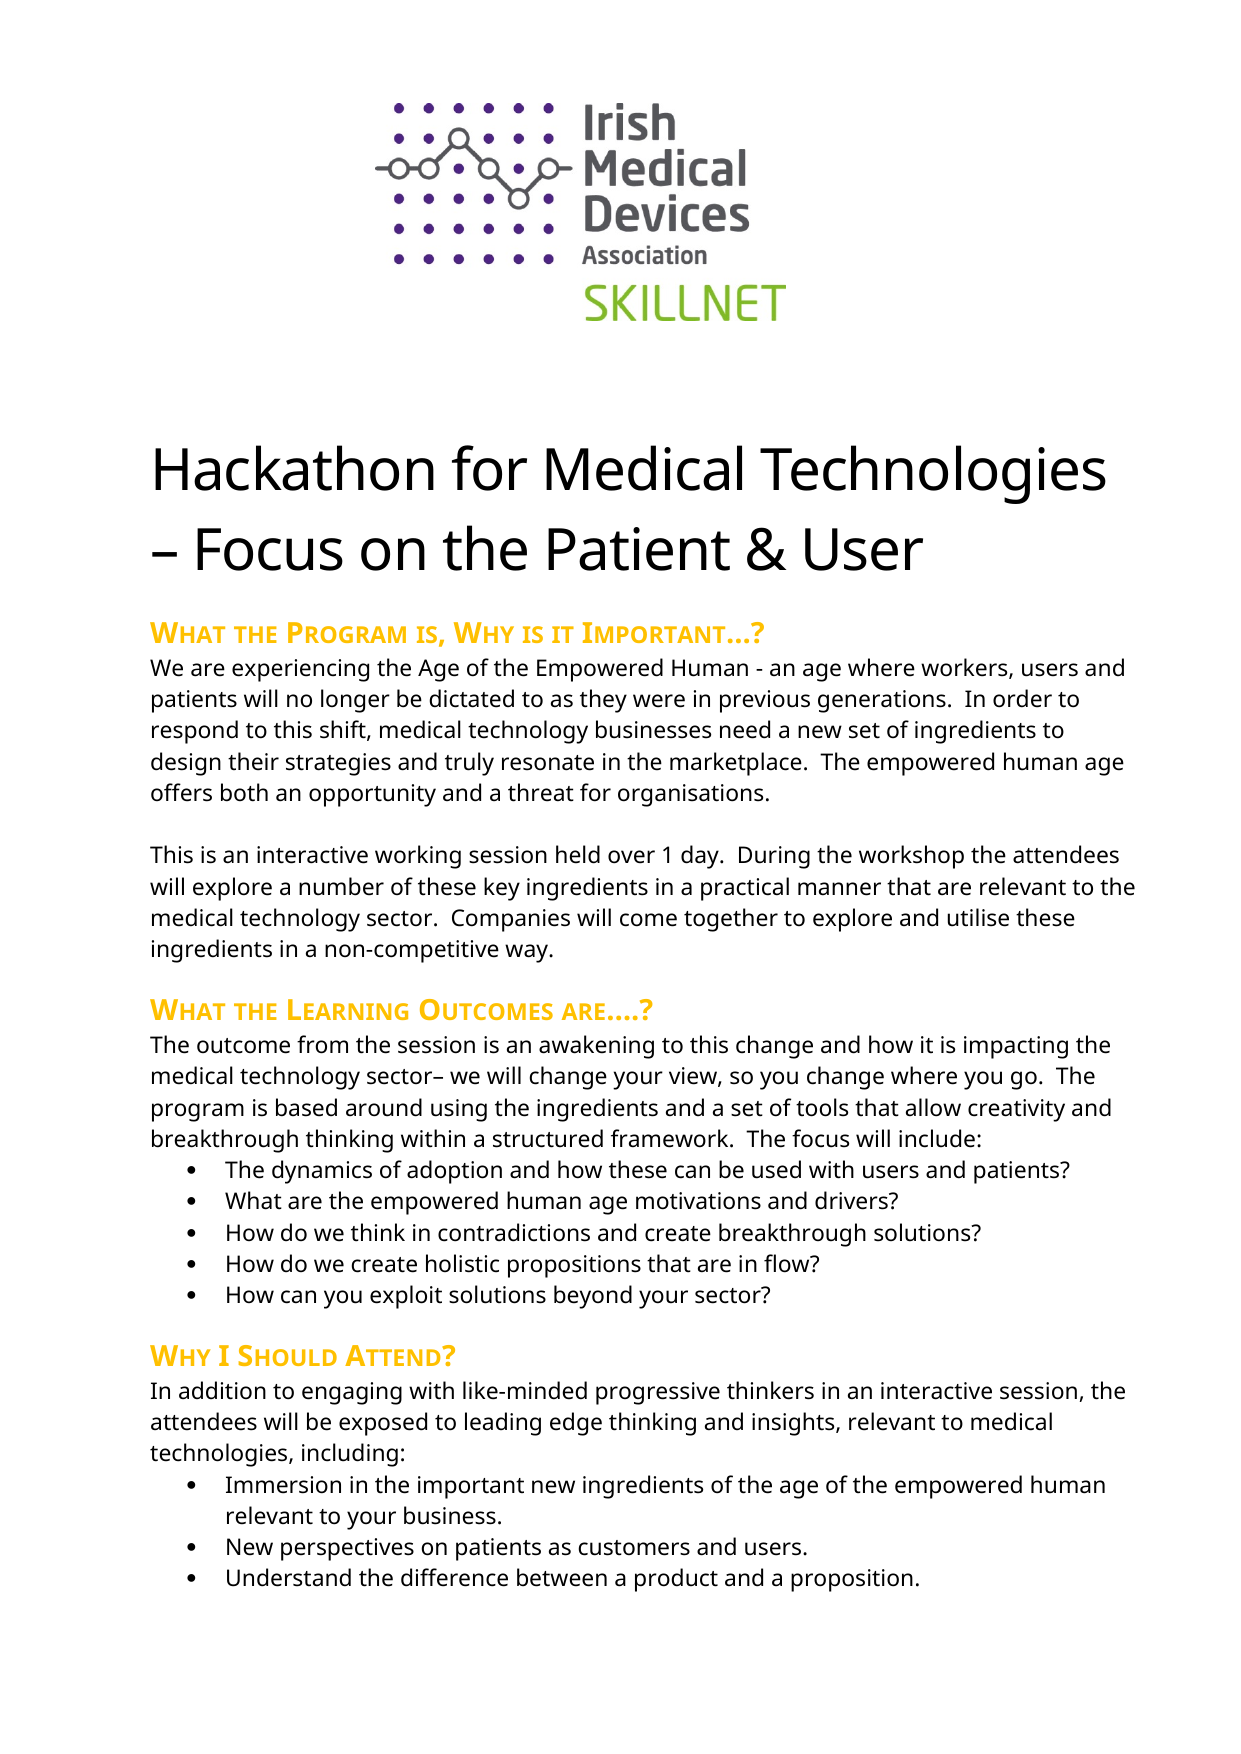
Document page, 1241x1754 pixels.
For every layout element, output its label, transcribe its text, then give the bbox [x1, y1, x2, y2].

list The dynamics of adoption and how these can be used with users and patients? [187, 1154, 1137, 1185]
list Understand the difference between a product and a proposition. [187, 1562, 1137, 1594]
list New perspectives on patients as customers and users. [187, 1531, 1137, 1562]
list What are the empowered human age motivations and drivers? [187, 1185, 1137, 1216]
text The outcome from the session is an awakening to this change and how it is impacting the medical technology sector– we will change your view, so you change where you go. The program is based around using the ingredients and a set of tools that allow creativity and breakthrough thinking within a structured framework. The focus will include: [150, 1029, 1137, 1154]
list How do we think in contradictions and create breakthrough solutions? [187, 1216, 1137, 1248]
title Hackathon for Medical Technologies – Focus on the Patient & User [150, 428, 1137, 587]
list Immersion in the important new ingredients of the age of the empowered human relevant to your business. [187, 1469, 1137, 1531]
list How can you exploit solutions beyond your sector? [187, 1279, 1137, 1310]
subtitle What the Program is, Why is it Important...? [150, 612, 1137, 652]
text In addition to engaging with like-minded progressive thinkers in an interactive session, the attendees will be exposed to leading edge thinking and insights, relevant to medical technologies, including: [150, 1375, 1137, 1469]
picture [375, 103, 786, 321]
list How do we create holistic propositions that are in flow? [187, 1248, 1137, 1279]
text This is an interactive working session held over 1 day. During the workshop the attendees will explore a number of these key ingredients in a practical manner that are relevant to the medical technology sector. Companies will come together to explore and utilise these ingredients in a non-competitive way. [150, 839, 1137, 964]
subtitle Why I Should Attend? [150, 1335, 1137, 1375]
text We are experiencing the Age of the Empowered Human - an age where workers, users and patients will no longer be dictated to as they were in previous generations. In order to respond to this shift, medical technology businesses need a new set of ingredients to design their strategies and truly resonate in the marketplace. The empowered human age offers both an opportunity and a threat for organisations. [150, 652, 1137, 808]
subtitle What the Learning Outcomes are….? [150, 989, 1137, 1029]
